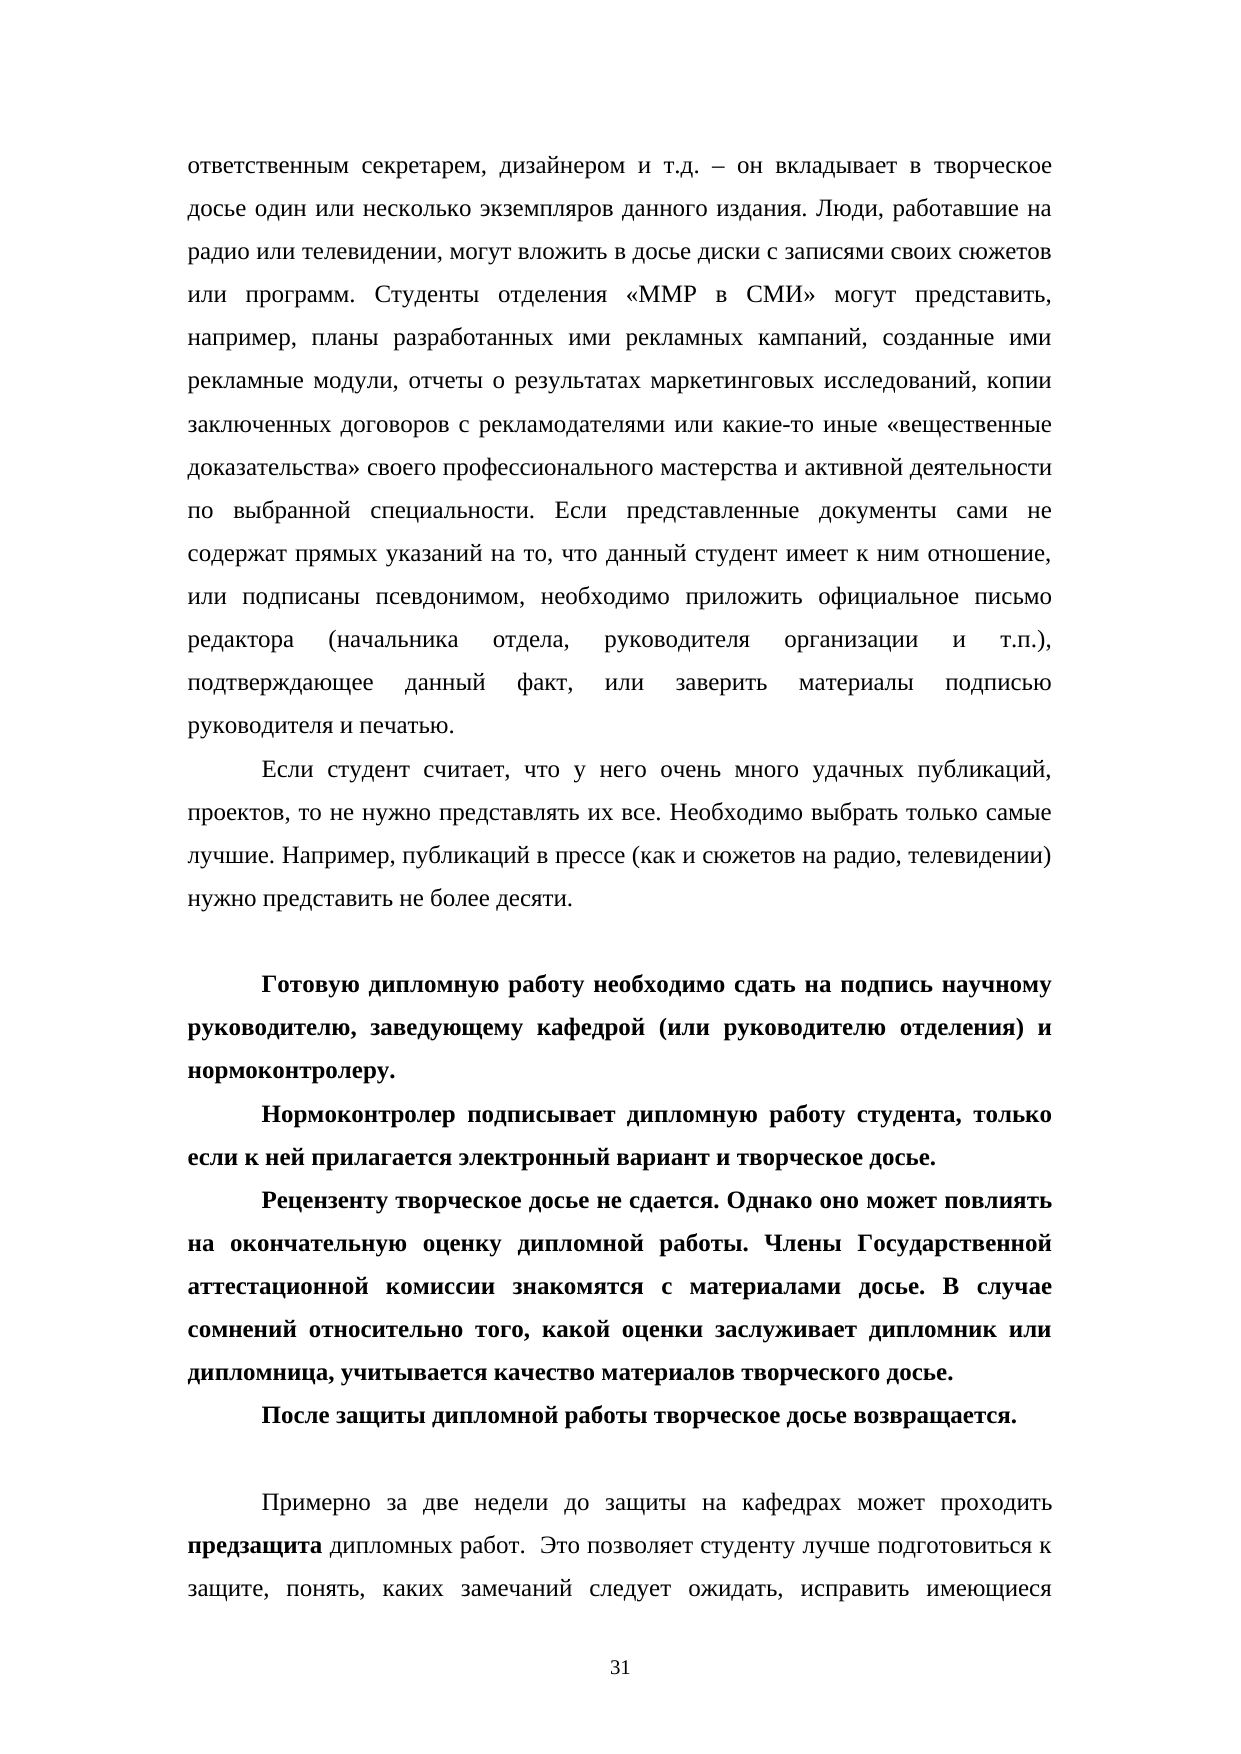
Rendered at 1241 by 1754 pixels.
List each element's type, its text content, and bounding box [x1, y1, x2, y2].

text Рецензенту творческое досье не сдается. Однако оно может повлиять на окончательную оценку дипломной работы. Члены Государственной аттестационной комиссии знакомятся с материалами досье. В случае сомнений относительно того, какой оценки заслуживает дипломник или дипломница, учитывается качество материалов творческого досье. [187, 1185, 1053, 1386]
text Готовую дипломную работу необходимо сдать на подпись научному руководителю, заведующему кафедрой (или руководителю отделения) и нормоконтролеру. [187, 969, 1053, 1084]
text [187, 1487, 1053, 1602]
text Нормоконтролер подписывает дипломную работу студента, только если к ней прилагается электронный вариант и творческое досье. [187, 1099, 1053, 1171]
text После защиты дипломной работы творческое досье возвращается. [187, 1401, 1053, 1429]
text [187, 150, 1053, 739]
text Если студент считает, что у него очень много удачных публикаций, проектов, то не нужно представлять их все. Необходимо выбрать только самые лучшие. Например, публикаций в прессе (как и сюжетов на радио, телевидении) нужно представить не более десяти. [187, 754, 1053, 912]
